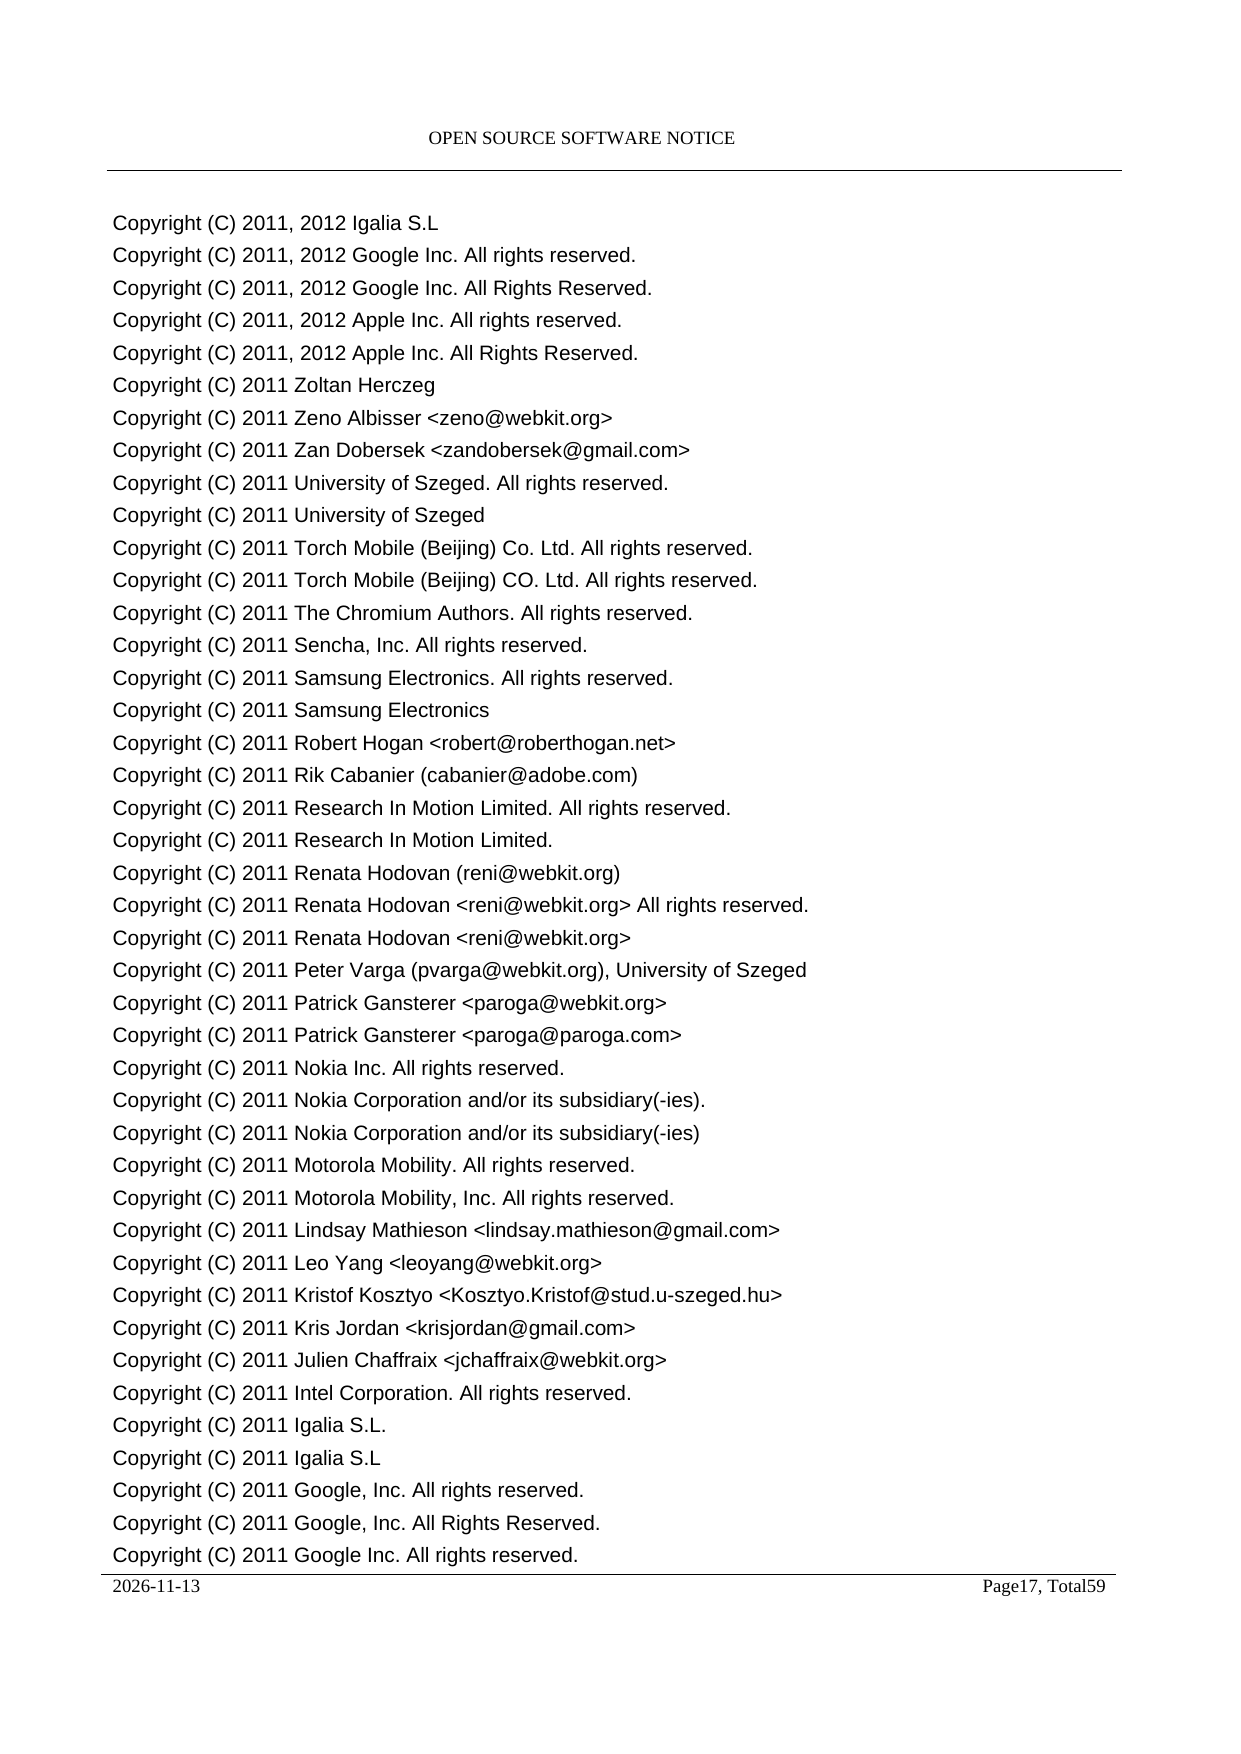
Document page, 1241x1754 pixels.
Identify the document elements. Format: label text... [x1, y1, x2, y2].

text Copyright (C) 2011 Kris Jordan <krisjordan@gmail.com> [112, 1311, 1128, 1344]
text Copyright (C) 2011 Peter Varga (pvarga@webkit.org), University of Szeged [112, 954, 1128, 986]
text Copyright (C) 2011 Renata Hodovan (reni@webkit.org) [112, 856, 1128, 889]
text Copyright (C) 2011 Sencha, Inc. All rights reserved. [112, 629, 1128, 661]
text Copyright (C) 2011 Research In Motion Limited. [112, 824, 1128, 856]
text Copyright (C) 2011 Zeno Albisser <zeno@webkit.org> [112, 401, 1128, 434]
text Copyright (C) 2011 Motorola Mobility, Inc. All rights reserved. [112, 1181, 1128, 1214]
text Copyright (C) 2011 Kristof Kosztyo <Kosztyo.Kristof@stud.u-szeged.hu> [112, 1279, 1128, 1311]
text Copyright (C) 2011 Google, Inc. All Rights Reserved. [112, 1506, 1128, 1539]
text Copyright (C) 2011 Google Inc. All rights reserved. [112, 1539, 1128, 1571]
text Copyright (C) 2011 The Chromium Authors. All rights reserved. [112, 596, 1128, 629]
text Copyright (C) 2011 Patrick Gansterer <paroga@paroga.com> [112, 1019, 1128, 1051]
text Copyright (C) 2011 Igalia S.L. [112, 1409, 1128, 1441]
text Copyright (C) 2011 Renata Hodovan <reni@webkit.org> All rights reserved. [112, 889, 1128, 921]
text Copyright (C) 2011, 2012 Apple Inc. All Rights Reserved. [112, 336, 1128, 369]
text Copyright (C) 2011 University of Szeged [112, 499, 1128, 531]
text Copyright (C) 2011 Samsung Electronics. All rights reserved. [112, 661, 1128, 694]
text Copyright (C) 2011 Renata Hodovan <reni@webkit.org> [112, 921, 1128, 954]
text Copyright (C) 2011 University of Szeged. All rights reserved. [112, 466, 1128, 499]
text Copyright (C) 2011 Robert Hogan <robert@roberthogan.net> [112, 726, 1128, 759]
text Copyright (C) 2011 Nokia Corporation and/or its subsidiary(-ies) [112, 1116, 1128, 1149]
text Copyright (C) 2011 Nokia Corporation and/or its subsidiary(-ies). [112, 1084, 1128, 1116]
text Copyright (C) 2011 Zoltan Herczeg [112, 369, 1128, 401]
text Copyright (C) 2011, 2012 Google Inc. All rights reserved. [112, 239, 1128, 271]
text Copyright (C) 2011 Zan Dobersek <zandobersek@gmail.com> [112, 434, 1128, 466]
text Copyright (C) 2011, 2012 Apple Inc. All rights reserved. [112, 304, 1128, 336]
text Copyright (C) 2011 Leo Yang <leoyang@webkit.org> [112, 1246, 1128, 1279]
text Copyright (C) 2011 Nokia Inc. All rights reserved. [112, 1051, 1128, 1084]
text Copyright (C) 2011 Rik Cabanier (cabanier@adobe.com) [112, 759, 1128, 791]
text Copyright (C) 2011, 2012 Google Inc. All Rights Reserved. [112, 271, 1128, 304]
text Copyright (C) 2011 Samsung Electronics [112, 694, 1128, 726]
text Copyright (C) 2011 Google, Inc. All rights reserved. [112, 1474, 1128, 1506]
text Copyright (C) 2011 Research In Motion Limited. All rights reserved. [112, 791, 1128, 824]
text Copyright (C) 2011 Torch Mobile (Beijing) CO. Ltd. All rights reserved. [112, 564, 1128, 596]
text Copyright (C) 2011 Julien Chaffraix <jchaffraix@webkit.org> [112, 1344, 1128, 1376]
text Copyright (C) 2011, 2012 Igalia S.L [112, 206, 1128, 239]
text Copyright (C) 2011 Lindsay Mathieson <lindsay.mathieson@gmail.com> [112, 1214, 1128, 1246]
text Copyright (C) 2011 Motorola Mobility. All rights reserved. [112, 1149, 1128, 1181]
text Copyright (C) 2011 Igalia S.L [112, 1441, 1128, 1474]
text Copyright (C) 2011 Intel Corporation. All rights reserved. [112, 1376, 1128, 1409]
text Copyright (C) 2011 Torch Mobile (Beijing) Co. Ltd. All rights reserved. [112, 531, 1128, 564]
text Copyright (C) 2011 Patrick Gansterer <paroga@webkit.org> [112, 986, 1128, 1019]
